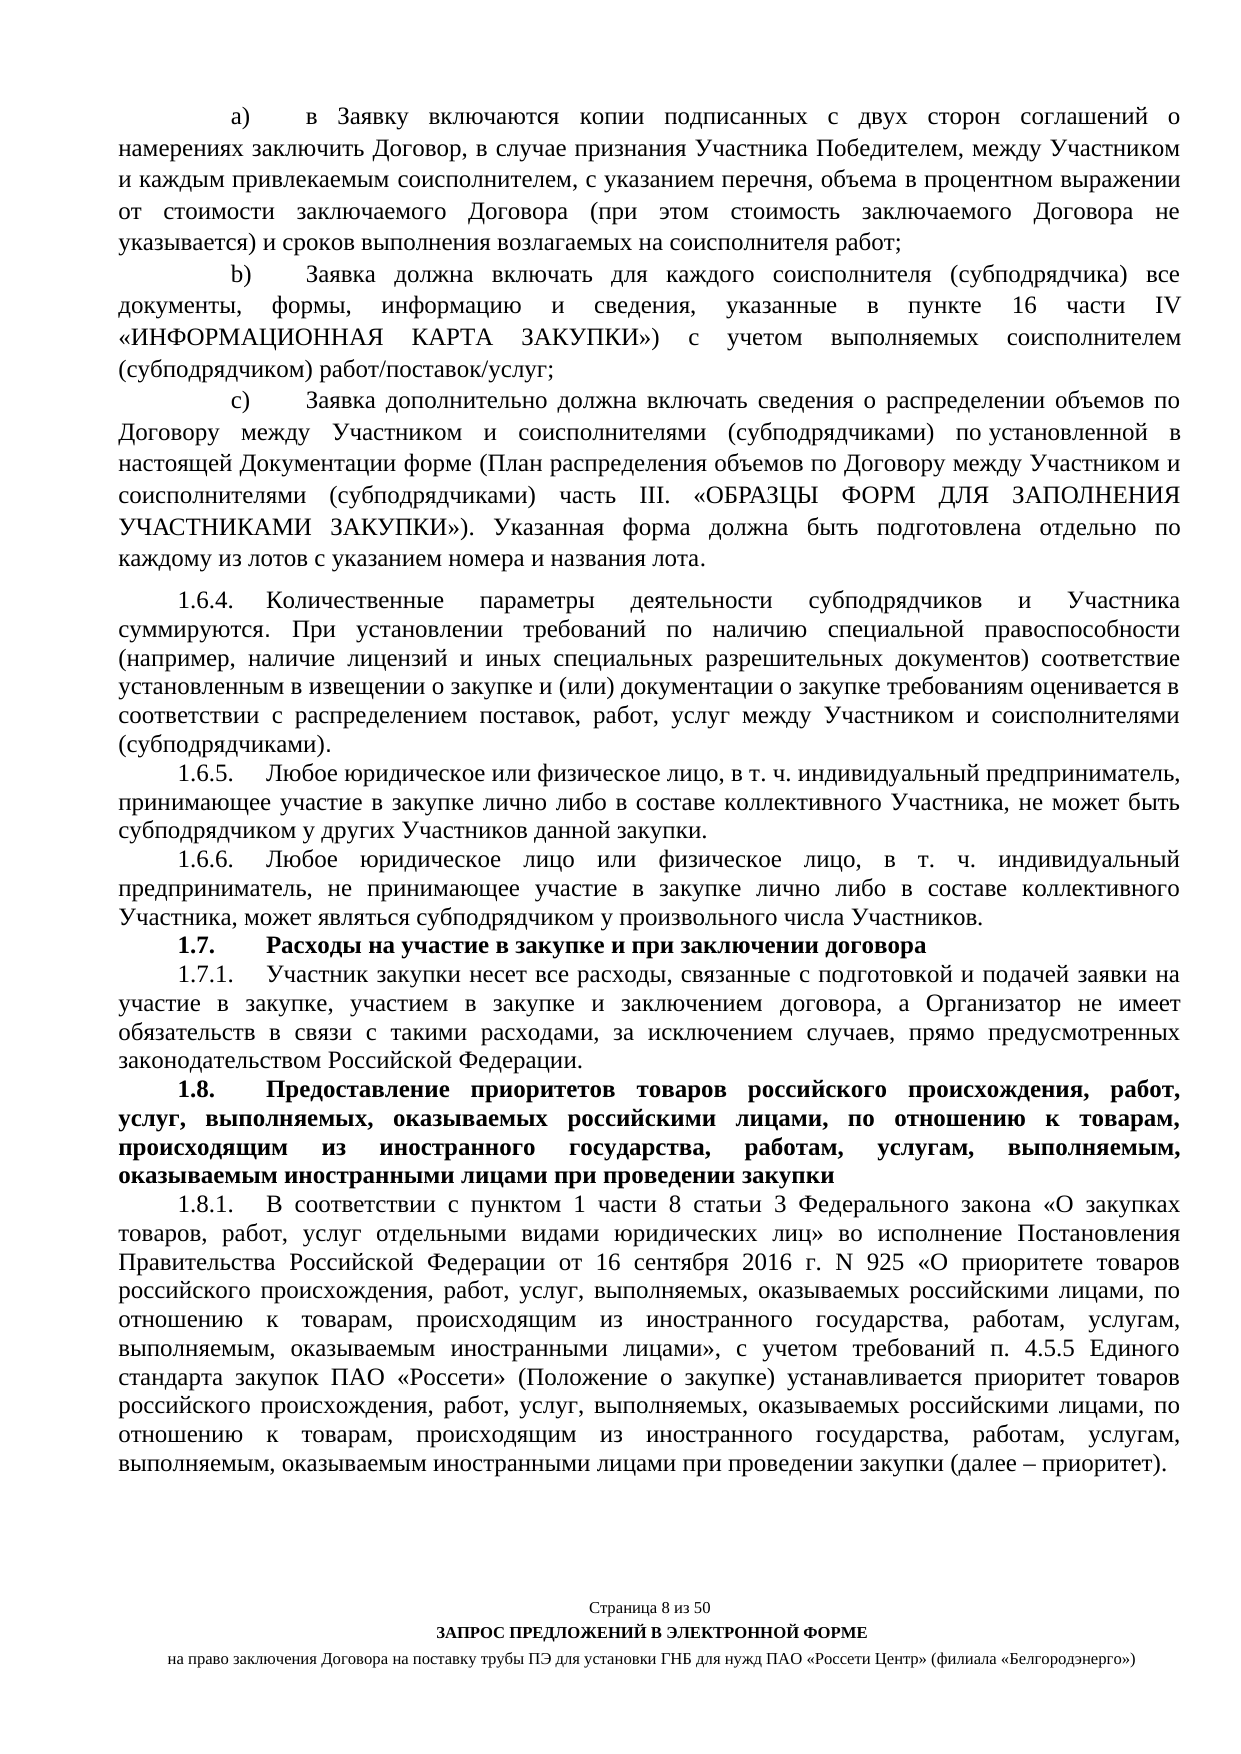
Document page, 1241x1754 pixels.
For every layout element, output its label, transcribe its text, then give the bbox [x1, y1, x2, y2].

subtitle Расходы на участие в закупке и при заключении договора [118, 930, 1181, 959]
subtitle В соответствии с пунктом 1 части 8 статьи 3 Федерального закона «О закупках товаров, работ, услуг отдельными видами юридических лиц» во исполнение Постановления Правительства Российской Федерации от 16 сентября 2016 г. N 925 «О приоритете товаров российского происхождения, работ, услуг, выполняемых, оказываемых российскими лицами, по отношению к товарам, происходящим из иностранного государства, работам, услугам, выполняемым, оказываемым иностранными лицами», с учетом требований п. 4.5.5 Единого стандарта закупок ПАО «Россети» (Положение о закупке) устанавливается приоритет товаров российского происхождения, работ, услуг, выполняемых, оказываемых российскими лицами, по отношению к товарам, происходящим из иностранного государства, работам, услугам, выполняемым, оказываемым иностранными лицами при проведении закупки (далее – приоритет). [118, 1189, 1181, 1477]
list Заявка дополнительно должна включать сведения о распределении объемов по Договору между Участником и соисполнителями (субподрядчиками) по установленной в настоящей Документации форме (План распределения объемов по Договору между Участником и соисполнителями (субподрядчиками) часть III. «ОБРАЗЦЫ ФОРМ ДЛЯ ЗАПОЛНЕНИЯ УЧАСТНИКАМИ ЗАКУПКИ»). Указанная форма должна быть подготовлена отдельно по каждому из лотов с указанием номера и названия лота. [118, 385, 1181, 572]
subtitle Предоставление приоритетов товаров российского происхождения, работ, услуг, выполняемых, оказываемых российскими лицами, по отношению к товарам, происходящим из иностранного государства, работам, услугам, выполняемым, оказываемым иностранными лицами при проведении закупки [118, 1074, 1181, 1189]
subtitle Любое юридическое или физическое лицо, в т. ч. индивидуальный предприниматель, принимающее участие в закупке лично либо в составе коллективного Участника, не может быть субподрядчиком у других Участников данной закупки. [118, 758, 1181, 844]
subtitle Количественные параметры деятельности субподрядчиков и Участника суммируются. При установлении требований по наличию специальной правоспособности (например, наличие лицензий и иных специальных разрешительных документов) соответствие установленным в извещении о закупке и (или) документации о закупке требованиям оценивается в соответствии с распределением поставок, работ, услуг между Участником и соисполнителями (субподрядчиками). [118, 585, 1181, 758]
subtitle Участник закупки несет все расходы, связанные с подготовкой и подачей заявки на участие в закупке, участием в закупке и заключением договора, а Организатор не имеет обязательств в связи с такими расходами, за исключением случаев, прямо предусмотренных законодательством Российской Федерации. [118, 959, 1181, 1074]
subtitle Любое юридическое лицо или физическое лицо, в т. ч. индивидуальный предприниматель, не принимающее участие в закупке лично либо в составе коллективного Участника, может являться субподрядчиком у произвольного числа Участников. [118, 844, 1181, 930]
list Заявка должна включать для каждого соисполнителя (субподрядчика) все документы, формы, информацию и сведения, указанные в пункте 16 части IV «ИНФОРМАЦИОННАЯ КАРТА ЗАКУПКИ») с учетом выполняемых соисполнителем (субподрядчиком) работ/поставок/услуг; [118, 259, 1181, 382]
list в Заявку включаются копии подписанных с двух сторон соглашений о намерениях заключить Договор, в случае признания Участника Победителем, между Участником и каждым привлекаемым соисполнителем, с указанием перечня, объема в процентном выражении от стоимости заключаемого Договора (при этом стоимость заключаемого Договора не указывается) и сроков выполнения возлагаемых на соисполнителя работ; [118, 101, 1181, 256]
